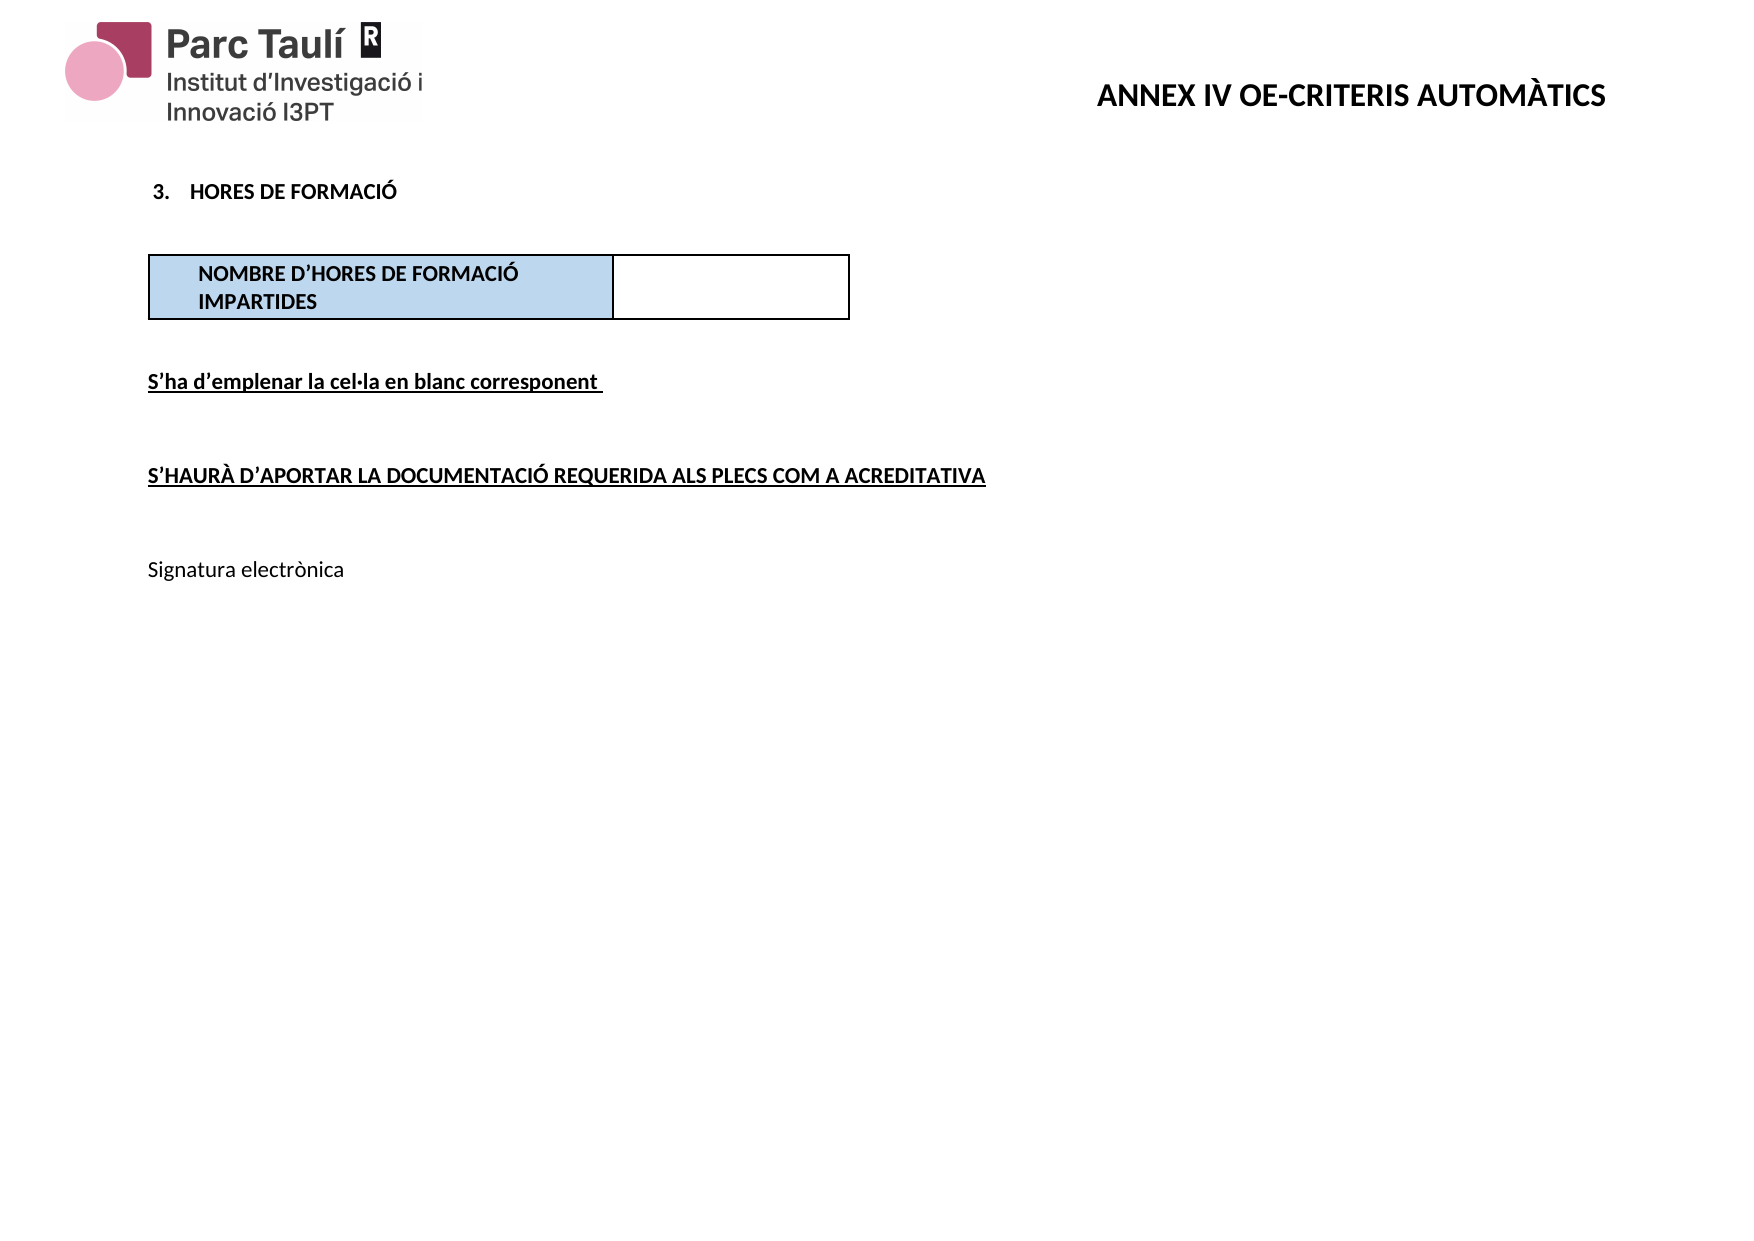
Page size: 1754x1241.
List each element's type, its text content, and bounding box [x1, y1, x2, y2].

text S’ha d’emplenar la cel·la en blanc corresponent [148, 367, 1606, 395]
table_header NOMBRE D’HORES DE FORMACIÓ IMPARTIDES [150, 256, 612, 318]
picture [65, 22, 422, 121]
text Signatura electrònica [148, 555, 1606, 583]
table_header [614, 256, 848, 318]
text S’HAURÀ D’APORTAR LA DOCUMENTACIÓ REQUERIDA ALS PLECS COM A ACREDITATIVA [148, 461, 1606, 489]
list HORES DE FORMACIÓ [152, 177, 1606, 205]
